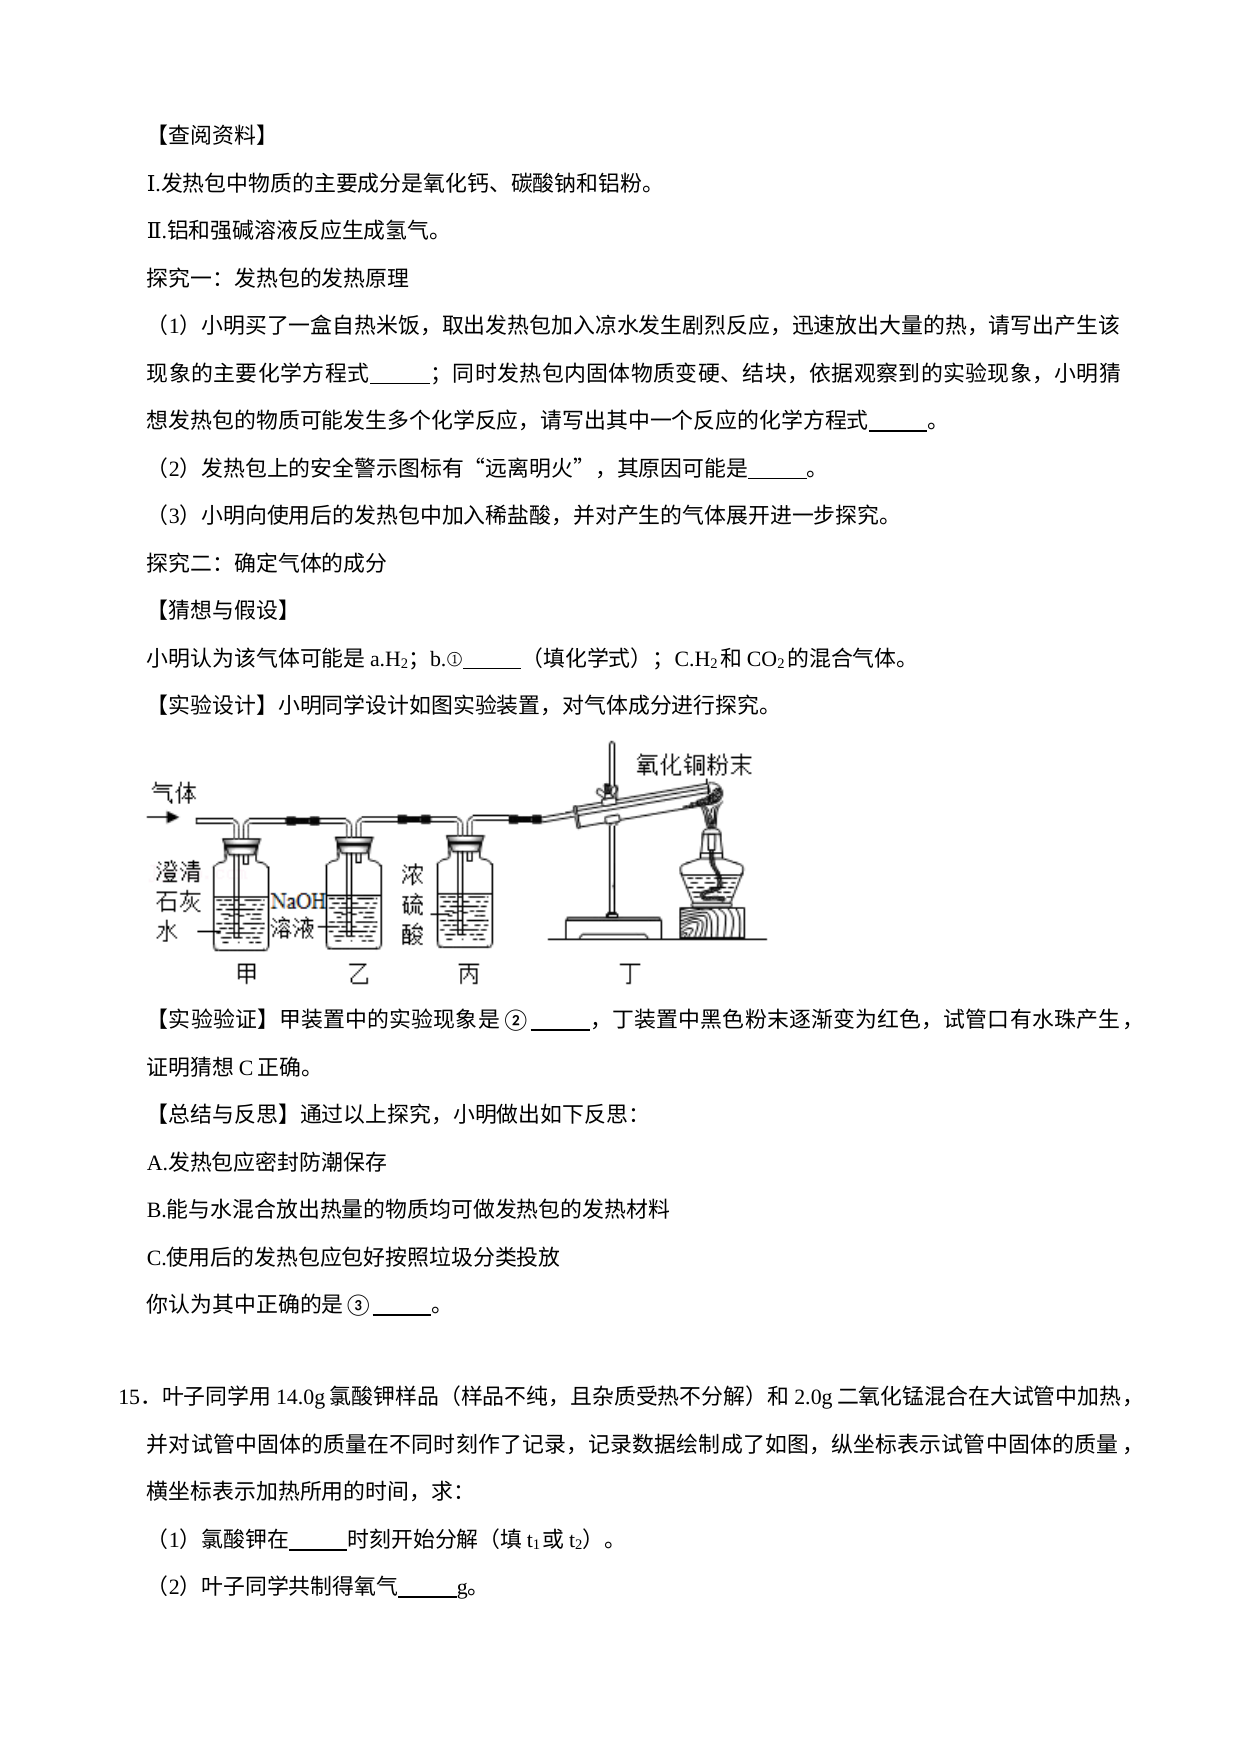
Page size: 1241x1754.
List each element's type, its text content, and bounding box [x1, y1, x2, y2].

text Ⅰ.发热包中物质的主要成分是氧化钙、碳酸钠和铝粉。 [147, 166, 1122, 197]
text （3）小明向使用后的发热包中加入稀盐酸，并对产生的气体展开进一步探究。 [147, 498, 1122, 530]
text （1）小明买了一盒自热米饭，取出发热包加入凉水发生剧烈反应，迅速放出大量的热，请写出产生该现象的主要化学方程式 ；同时发热包内固体物质变硬、结块，依据观察到的实验现象，小明猜想发热包的物质可能发生多个化学反应，请写出其中一个反应的化学方程式 。 [147, 308, 1122, 435]
text （2）叶子同学共制得氧气 g。 [147, 1569, 1122, 1601]
text B.能与水混合放出热量的物质均可做发热包的发热材料 [147, 1192, 1122, 1224]
text 【猜想与假设】 [147, 593, 1122, 625]
text 【总结与反思】通过以上探究，小明做出如下反思： [147, 1097, 1122, 1129]
text 【实验验证】甲装置中的实验现象是② ，丁装置中黑色粉末逐渐变为红色，试管口有水珠产生，证明猜想C正确。 [147, 1002, 1122, 1081]
text 【实验设计】小明同学设计如图实验装置，对气体成分进行探究。 [147, 688, 1122, 720]
text Ⅱ.铝和强碱溶液反应生成氢气。 [147, 213, 1122, 245]
text 15．叶子同学用14.0g氯酸钾样品（样品不纯，且杂质受热不分解）和2.0g二氧化锰混合在大试管中加热，并对试管中固体的质量在不同时刻作了记录，记录数据绘制成了如图，纵坐标表示试管中固体的质量，横坐标表示加热所用的时间，求： [118, 1379, 1122, 1506]
picture [146, 735, 772, 989]
text （1）氯酸钾在 时刻开始分解（填t1或t2）。 [147, 1522, 1122, 1553]
text C.使用后的发热包应包好按照垃圾分类投放 [147, 1239, 1122, 1271]
text A.发热包应密封防潮保存 [147, 1144, 1122, 1176]
text （2）发热包上的安全警示图标有“远离明火”，其原因可能是 。 [147, 451, 1122, 482]
text 小明认为该气体可能是a.H2；b.① （填化学式）；C.H2和CO2的混合气体。 [147, 641, 1122, 672]
text 探究二：确定气体的成分 [147, 546, 1122, 577]
text 【查阅资料】 [147, 118, 1122, 150]
text 你认为其中正确的是③ 。 [147, 1287, 1122, 1319]
text 探究一：发热包的发热原理 [147, 261, 1122, 292]
